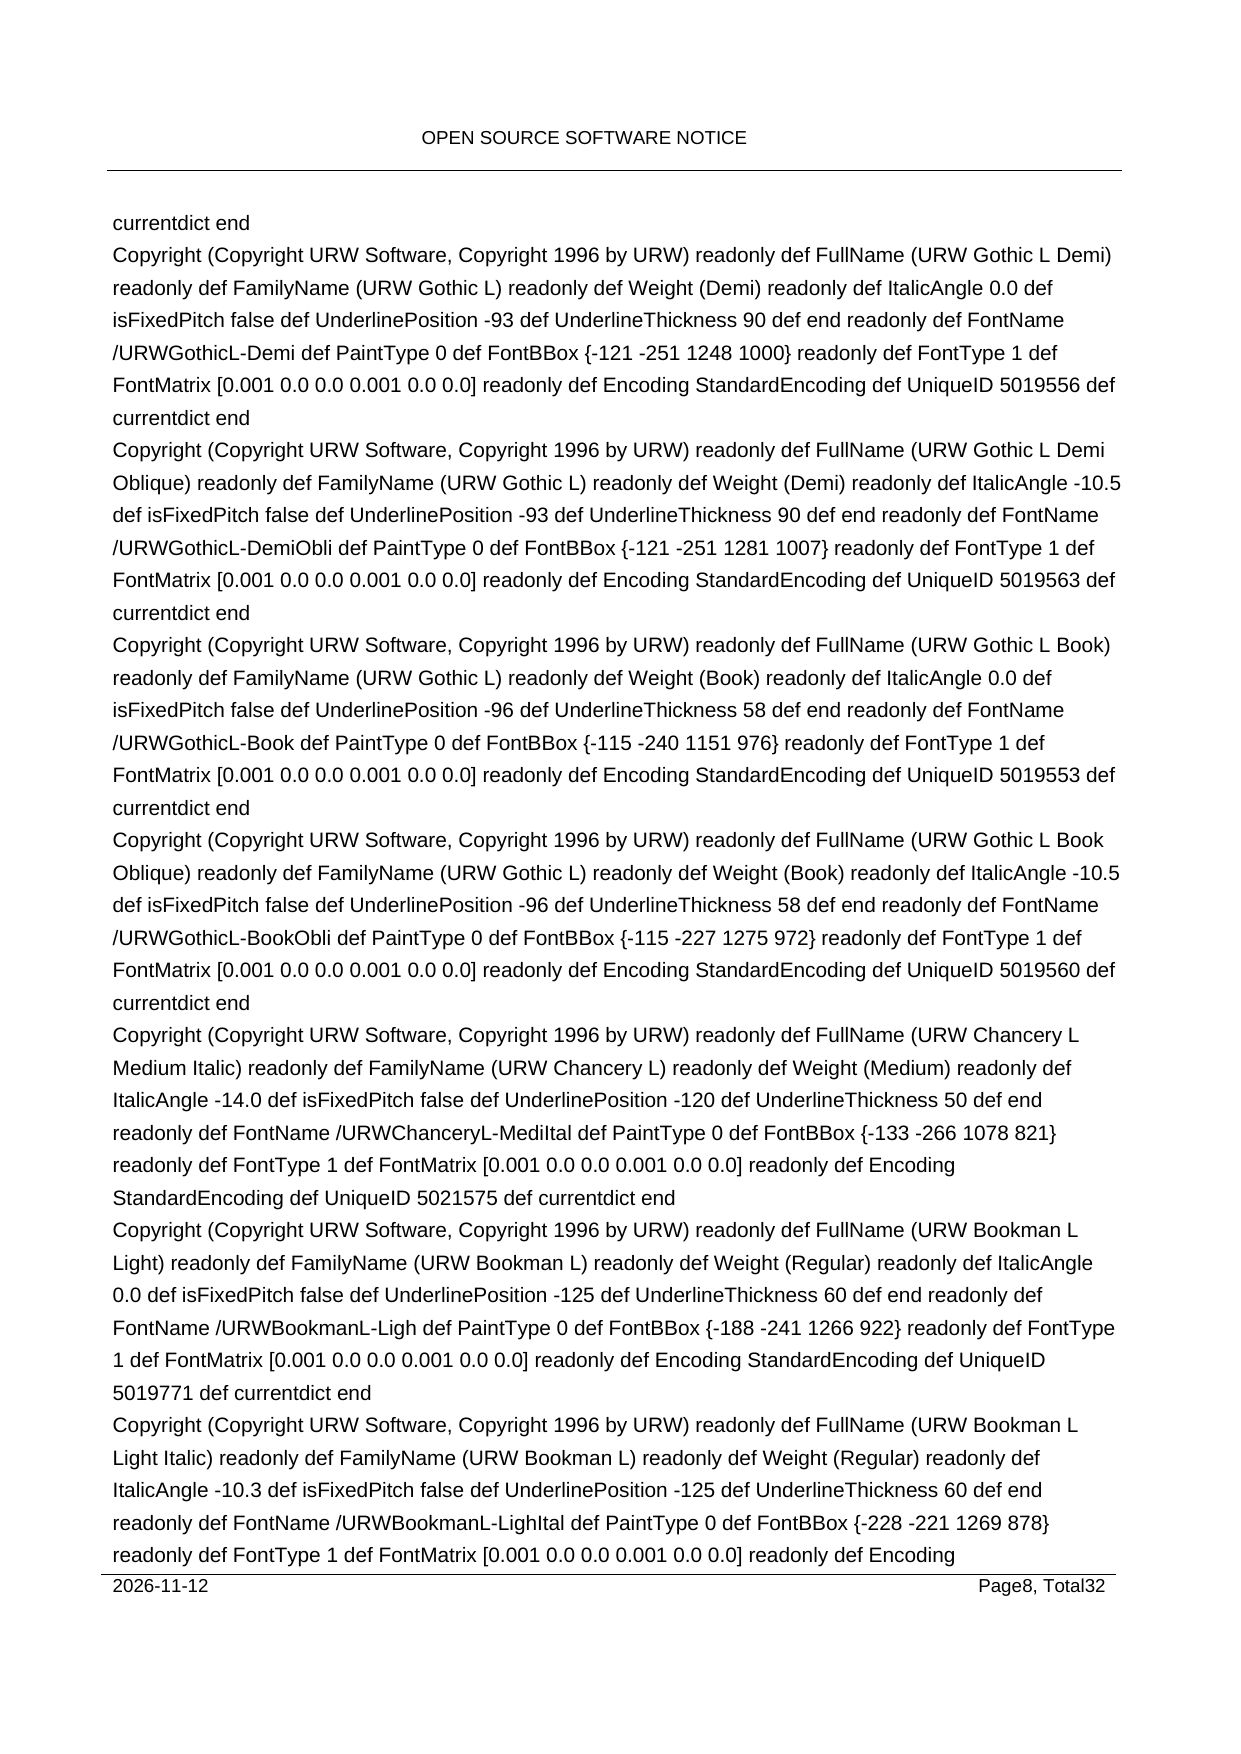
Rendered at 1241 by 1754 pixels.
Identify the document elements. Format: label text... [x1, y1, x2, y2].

text Copyright (Copyright URW Software, Copyright 1996 by URW) readonly def FullName (URW Gothic L Demi) readonly def FamilyName (URW Gothic L) readonly def Weight (Demi) readonly def ItalicAngle 0.0 def isFixedPitch false def UnderlinePosition -93 def UnderlineThickness 90 def end readonly def FontName /URWGothicL-Demi def PaintType 0 def FontBBox {-121 -251 1248 1000} readonly def FontType 1 def FontMatrix [0.001 0.0 0.0 0.001 0.0 0.0] readonly def Encoding StandardEncoding def UniqueID 5019556 def currentdict end [112, 239, 1128, 434]
text Copyright (Copyright URW Software, Copyright 1996 by URW) readonly def FullName (URW Chancery L Medium Italic) readonly def FamilyName (URW Chancery L) readonly def Weight (Medium) readonly def ItalicAngle -14.0 def isFixedPitch false def UnderlinePosition -120 def UnderlineThickness 50 def end readonly def FontName /URWChanceryL-MediItal def PaintType 0 def FontBBox {-133 -266 1078 821} readonly def FontType 1 def FontMatrix [0.001 0.0 0.0 0.001 0.0 0.0] readonly def Encoding StandardEncoding def UniqueID 5021575 def currentdict end [112, 1019, 1128, 1214]
text Copyright (Copyright URW Software, Copyright 1996 by URW) readonly def FullName (URW Bookman L Light) readonly def FamilyName (URW Bookman L) readonly def Weight (Regular) readonly def ItalicAngle 0.0 def isFixedPitch false def UnderlinePosition -125 def UnderlineThickness 60 def end readonly def FontName /URWBookmanL-Ligh def PaintType 0 def FontBBox {-188 -241 1266 922} readonly def FontType 1 def FontMatrix [0.001 0.0 0.0 0.001 0.0 0.0] readonly def Encoding StandardEncoding def UniqueID 5019771 def currentdict end [112, 1214, 1128, 1409]
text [112, 1409, 1128, 1571]
text Copyright (Copyright URW Software, Copyright 1996 by URW) readonly def FullName (URW Gothic L Demi Oblique) readonly def FamilyName (URW Gothic L) readonly def Weight (Demi) readonly def ItalicAngle -10.5 def isFixedPitch false def UnderlinePosition -93 def UnderlineThickness 90 def end readonly def FontName /URWGothicL-DemiObli def PaintType 0 def FontBBox {-121 -251 1281 1007} readonly def FontType 1 def FontMatrix [0.001 0.0 0.0 0.001 0.0 0.0] readonly def Encoding StandardEncoding def UniqueID 5019563 def currentdict end [112, 434, 1128, 629]
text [112, 206, 1128, 239]
text Copyright (Copyright URW Software, Copyright 1996 by URW) readonly def FullName (URW Gothic L Book) readonly def FamilyName (URW Gothic L) readonly def Weight (Book) readonly def ItalicAngle 0.0 def isFixedPitch false def UnderlinePosition -96 def UnderlineThickness 58 def end readonly def FontName /URWGothicL-Book def PaintType 0 def FontBBox {-115 -240 1151 976} readonly def FontType 1 def FontMatrix [0.001 0.0 0.0 0.001 0.0 0.0] readonly def Encoding StandardEncoding def UniqueID 5019553 def currentdict end [112, 629, 1128, 824]
text Copyright (Copyright URW Software, Copyright 1996 by URW) readonly def FullName (URW Gothic L Book Oblique) readonly def FamilyName (URW Gothic L) readonly def Weight (Book) readonly def ItalicAngle -10.5 def isFixedPitch false def UnderlinePosition -96 def UnderlineThickness 58 def end readonly def FontName /URWGothicL-BookObli def PaintType 0 def FontBBox {-115 -227 1275 972} readonly def FontType 1 def FontMatrix [0.001 0.0 0.0 0.001 0.0 0.0] readonly def Encoding StandardEncoding def UniqueID 5019560 def currentdict end [112, 824, 1128, 1019]
